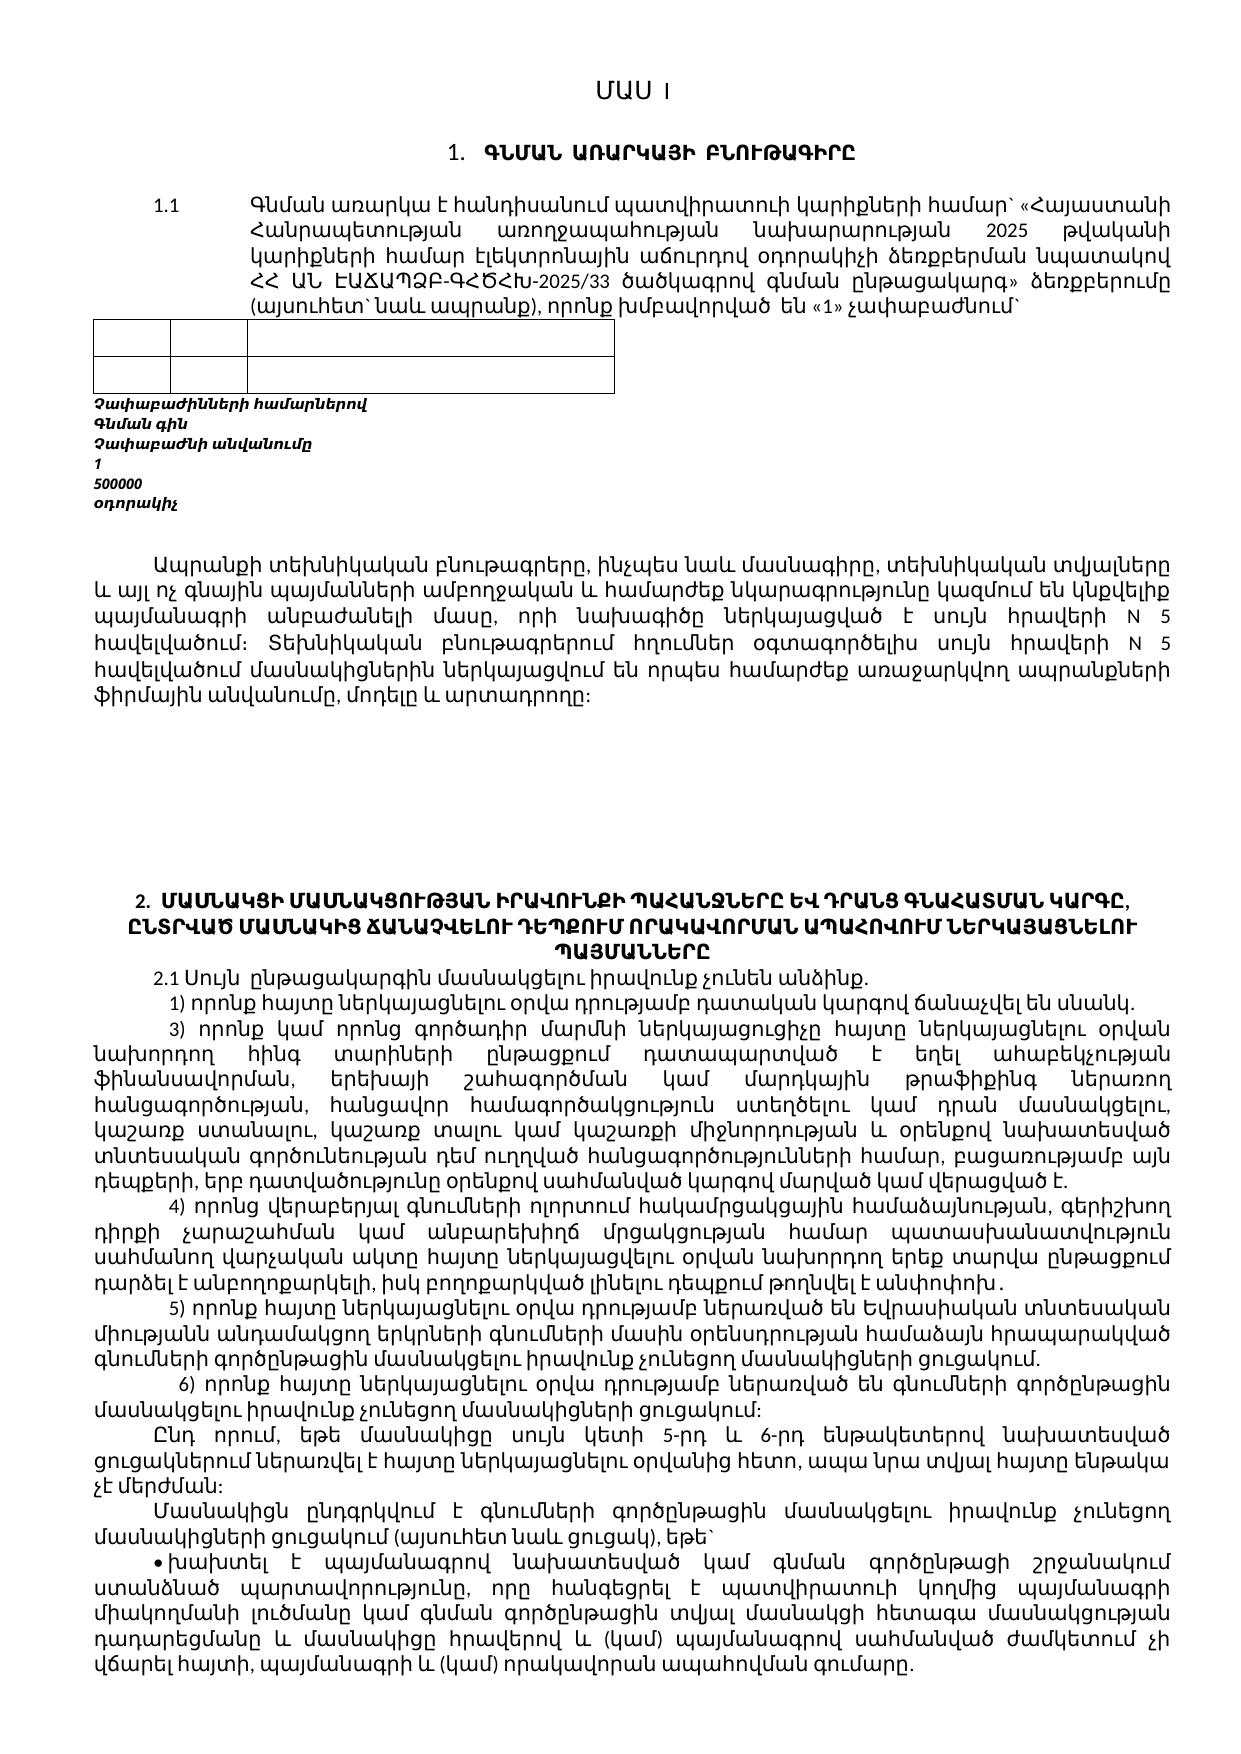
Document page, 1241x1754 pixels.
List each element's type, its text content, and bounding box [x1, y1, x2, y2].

text 4) որոնց վերաբերյալ գնումների ոլորտում հակամրցակցային համաձայնության, գերիշխող դիրքի չարաշահման կամ անբարեխիղճ մրցակցության համար պատասխանատվություն սահմանող վարչական ակտը հայտը ներկայացվելու օրվան նախորդող երեք տարվա ընթացքում դարձել է անբողոքարկելի, իսկ բողոքարկված լինելու դեպքում թողնվել է անփոփոխ․ [94, 1194, 1171, 1295]
text ՄԱՍ I [94, 75, 1171, 106]
text • խախտել է պայմանագրով նախատեսված կամ գնման գործընթացի շրջանակում ստանձնած պարտավորությունը, որը հանգեցրել է պատվիրատուի կողմից պայմանագրի միակողմանի լուծմանը կամ գնման գործընթացին տվյալ մասնակցի հետագա մասնակցության դադարեցմանը և մասնակիցը հրավերով և (կամ) պայմանագրով սահմանված ժամկետում չի վճարել հայտի, պայմանագրի և (կամ) որակավորան ապահովման գումարը. [94, 1549, 1171, 1677]
text Մասնակիցն ընդգրկվում է գնումների գործընթացին մասնակցելու իրավունք չունեցող մասնակիցների ցուցակում (այսուհետ նաև ցուցակ), եթե` [94, 1499, 1171, 1549]
text 2.1 Սույն ընթացակարգին մասնակցելու իրավունք չունեն անձինք. [94, 965, 1171, 990]
text Ապրանքի տեխնիկական բնութագրերը, ինչպես նաև մասնագիրը, տեխնիկական տվյալները և այլ ոչ գնային պայմանների ամբողջական և համարժեք նկարագրությունը կազմում են կնքվելիք պայմանագրի անբաժանելի մասը, որի նախագիծը ներկայացված է սույն հրավերի N 5 հավելվածում։ Տեխնիկական բնութագրերում հղումներ օգտագործելիս սույն հրավերի N 5 հավելվածում մասնակիցներին ներկայացվում են որպես համարժեք առաջարկվող ապրանքների ֆիրմային անվանումը, մոդելը և արտադրողը: [94, 552, 1171, 708]
text 5) որոնք հայտը ներկայացնելու օրվա դրությամբ ներառված են Եվրասիական տնտեսական միությանն անդամակցող երկրների գնումների մասին օրենսդրության համաձայն հրապարակված գնումների գործընթացին մասնակցելու իրավունք չունեցող մասնակիցների ցուցակում. [94, 1295, 1171, 1372]
text 3) որոնք կամ որոնց գործադիր մարմնի ներկայացուցիչը հայտը ներկայացնելու օրվան նախորդող հինգ տարիների ընթացքում դատապարտված է եղել ահաբեկչության ֆինանսավորման, երեխայի շահագործման կամ մարդկային թրաֆիքինգ ներառող հանցագործության, հանցավոր համագործակցություն ստեղծելու կամ դրան մասնակցելու, կաշառք ստանալու, կաշառք տալու կամ կաշառքի միջնորդության և օրենքով նախատեսված տնտեսական գործունեության դեմ ուղղված հանցագործությունների համար, բացառությամբ այն դեպքերի, երբ դատվածությունը օրենքով սահմանված կարգով մարված կամ վերացված է. [94, 1016, 1171, 1194]
text Ընդ որում, եթե մասնակիցը սույն կետի 5-րդ և 6-րդ ենթակետերով նախատեսված ցուցակներում ներառվել է հայտը ներկայացնելու օրվանից հետո, ապա նրա տվյալ հայտը ենթակա չէ մերժման: [94, 1422, 1171, 1499]
subtitle Գնման առարկա է հանդիսանում պատվիրատուի կարիքների համար` «Հայաստանի Հանրապետության առողջապահության նախարարության 2025 թվականի կարիքների համար էլեկտրոնային աճուրդով օդորակիչի ձեռքբերման նպատակով ՀՀ ԱՆ ԷԱՃԱՊՁԲ-ԳՀԾՀԽ-2025/33 ծածկագրով գնման ընթացակարգ» ձեռքբերումը (այսուհետ` նաև ապրանք), որոնք խմբավորված են «1» չափաբաժնում` [153, 192, 1171, 319]
text 6) որոնք հայտը ներկայացնելու օրվա դրությամբ ներառված են գնումների գործընթացին մասնակցելու իրավունք չունեցող մասնակիցների ցուցակում: [94, 1372, 1171, 1422]
list ԳՆՄԱՆ ԱՌԱՐԿԱՅԻ ԲՆՈՒԹԱԳԻՐԸ [131, 136, 1171, 167]
text 2. ՄԱՍՆԱԿՑԻ ՄԱՍՆԱԿՑՈՒԹՅԱՆ ԻՐԱՎՈՒՆՔԻ ՊԱՀԱՆՋՆԵՐԸ ԵՎ ԴՐԱՆՑ ԳՆԱՀԱՏՄԱՆ ԿԱՐԳԸ, ԸՆՏՐՎԱԾ ՄԱՍՆԱԿԻՑ ՃԱՆԱՉՎԵԼՈՒ ԴԵՊՔՈՒՄ ՈՐԱԿԱՎՈՐՄԱՆ ԱՊԱՀՈՎՈՒՄ ՆԵՐԿԱՅԱՑՆԵԼՈՒ ՊԱՅՄԱՆՆԵՐԸ [94, 889, 1171, 965]
text 1) որոնք հայտը ներկայացնելու օրվա դրությամբ դատական կարգով ճանաչվել են սնանկ. [94, 990, 1171, 1016]
